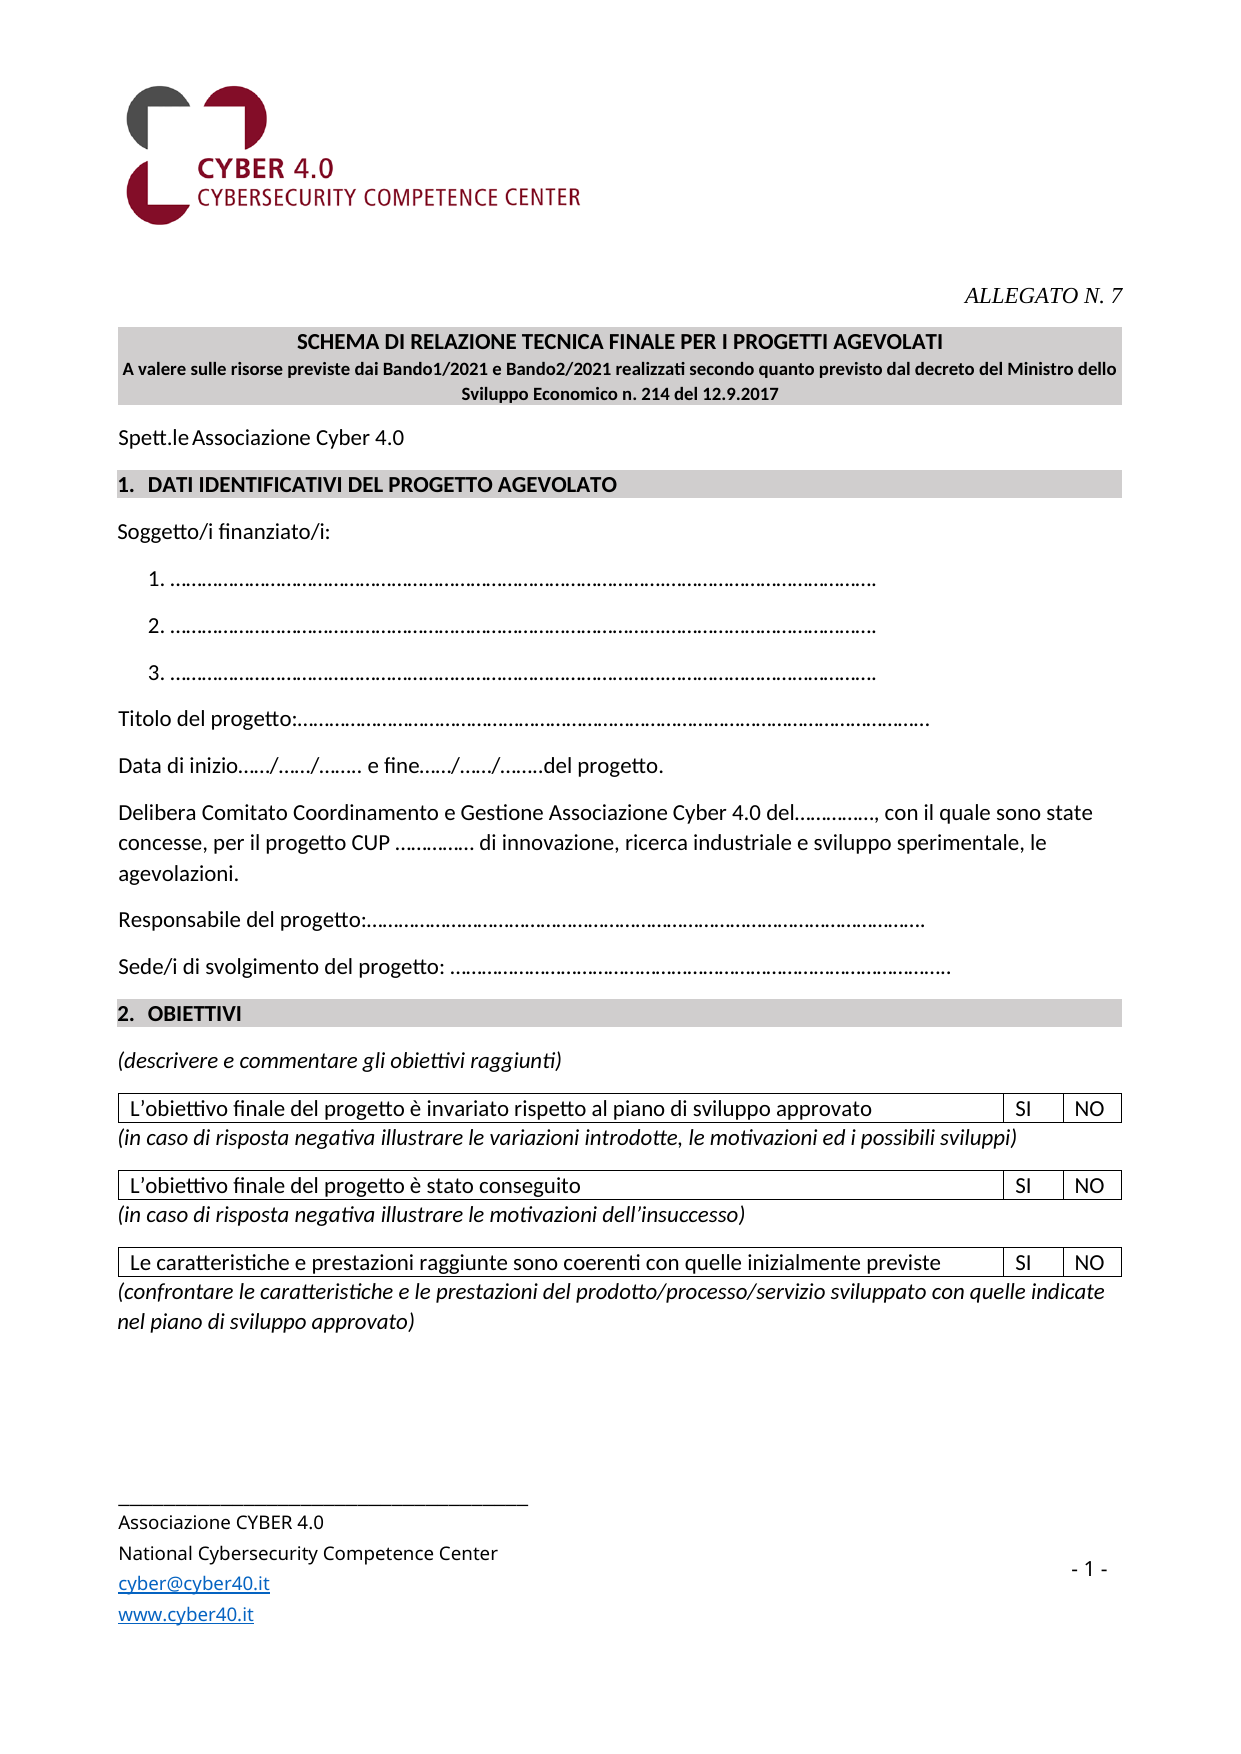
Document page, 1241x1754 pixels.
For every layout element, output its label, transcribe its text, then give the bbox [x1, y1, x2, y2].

text A valere sulle risorse previste dai Bando1/2021 e Bando2/2021 realizzati secondo quanto previsto dal decreto del Ministro dello Sviluppo Economico n. 214 del 12.9.2017 [118, 357, 1122, 405]
table_header Le caratteristiche e prestazioni raggiunte sono coerenti con quelle inizialmente previste [119, 1248, 1003, 1276]
text (confrontare le caratteristiche e le prestazioni del prodotto/processo/servizio sviluppato con quelle indicate nel piano di sviluppo approvato) [117, 1277, 1122, 1335]
text Responsabile del progetto:……………………………………………………………………………………………. [118, 906, 1122, 933]
table_header L’obiettivo finale del progetto è stato conseguito [119, 1171, 1003, 1199]
list OBIETTIVI [117, 999, 1122, 1027]
table_header SI [1004, 1171, 1063, 1199]
text (in caso di risposta negativa illustrare le motivazioni dell’insuccesso) [117, 1200, 1122, 1228]
text 3. ………………………………………………………………………………….…………………………………. [148, 658, 1122, 686]
text (descrivere e commentare gli obiettivi raggiunti) [117, 1046, 1122, 1074]
text ALLEGATO N. 7 [118, 282, 1122, 308]
table_header SI [1004, 1248, 1063, 1276]
table_header NO [1064, 1171, 1121, 1199]
text Spett.le Associazione Cyber 4.0 [118, 423, 1122, 451]
table_header L’obiettivo finale del progetto è invariato rispetto al piano di sviluppo approvato [119, 1094, 1003, 1122]
text (in caso di risposta negativa illustrare le variazioni introdotte, le motivazioni ed i possibili sviluppi) [117, 1123, 1122, 1151]
text 1. ………………………………………………………………………………….…………………………………. [148, 564, 1122, 592]
list DATI IDENTIFICATIVI DEL PROGETTO AGEVOLATO [117, 470, 1122, 498]
text Delibera Comitato Coordinamento e Gestione Associazione Cyber 4.0 del……………, con il quale sono state concesse, per il progetto CUP …………… di innovazione, ricerca industriale e sviluppo sperimentale, le agevolazioni. [118, 798, 1122, 887]
text Sede/i di svolgimento del progetto: ………………………………………………………………………………….. [118, 952, 1122, 980]
text Soggetto/i finanziato/i: [117, 517, 1122, 545]
text SCHEMA DI RELAZIONE TECNICA FINALE PER I PROGETTI AGEVOLATI [118, 327, 1122, 355]
table_header NO [1064, 1248, 1121, 1276]
text Data di inizio……/……/…….. e fine……/……/……..del progetto. [118, 751, 1122, 779]
table_header SI [1004, 1094, 1063, 1122]
picture [118, 73, 585, 235]
table_header NO [1064, 1094, 1121, 1122]
text 2. ………………………………………………………………………………….…………………………………. [148, 611, 1122, 639]
text Titolo del progetto:………………………………………………………………………………………………………… [118, 704, 1122, 732]
